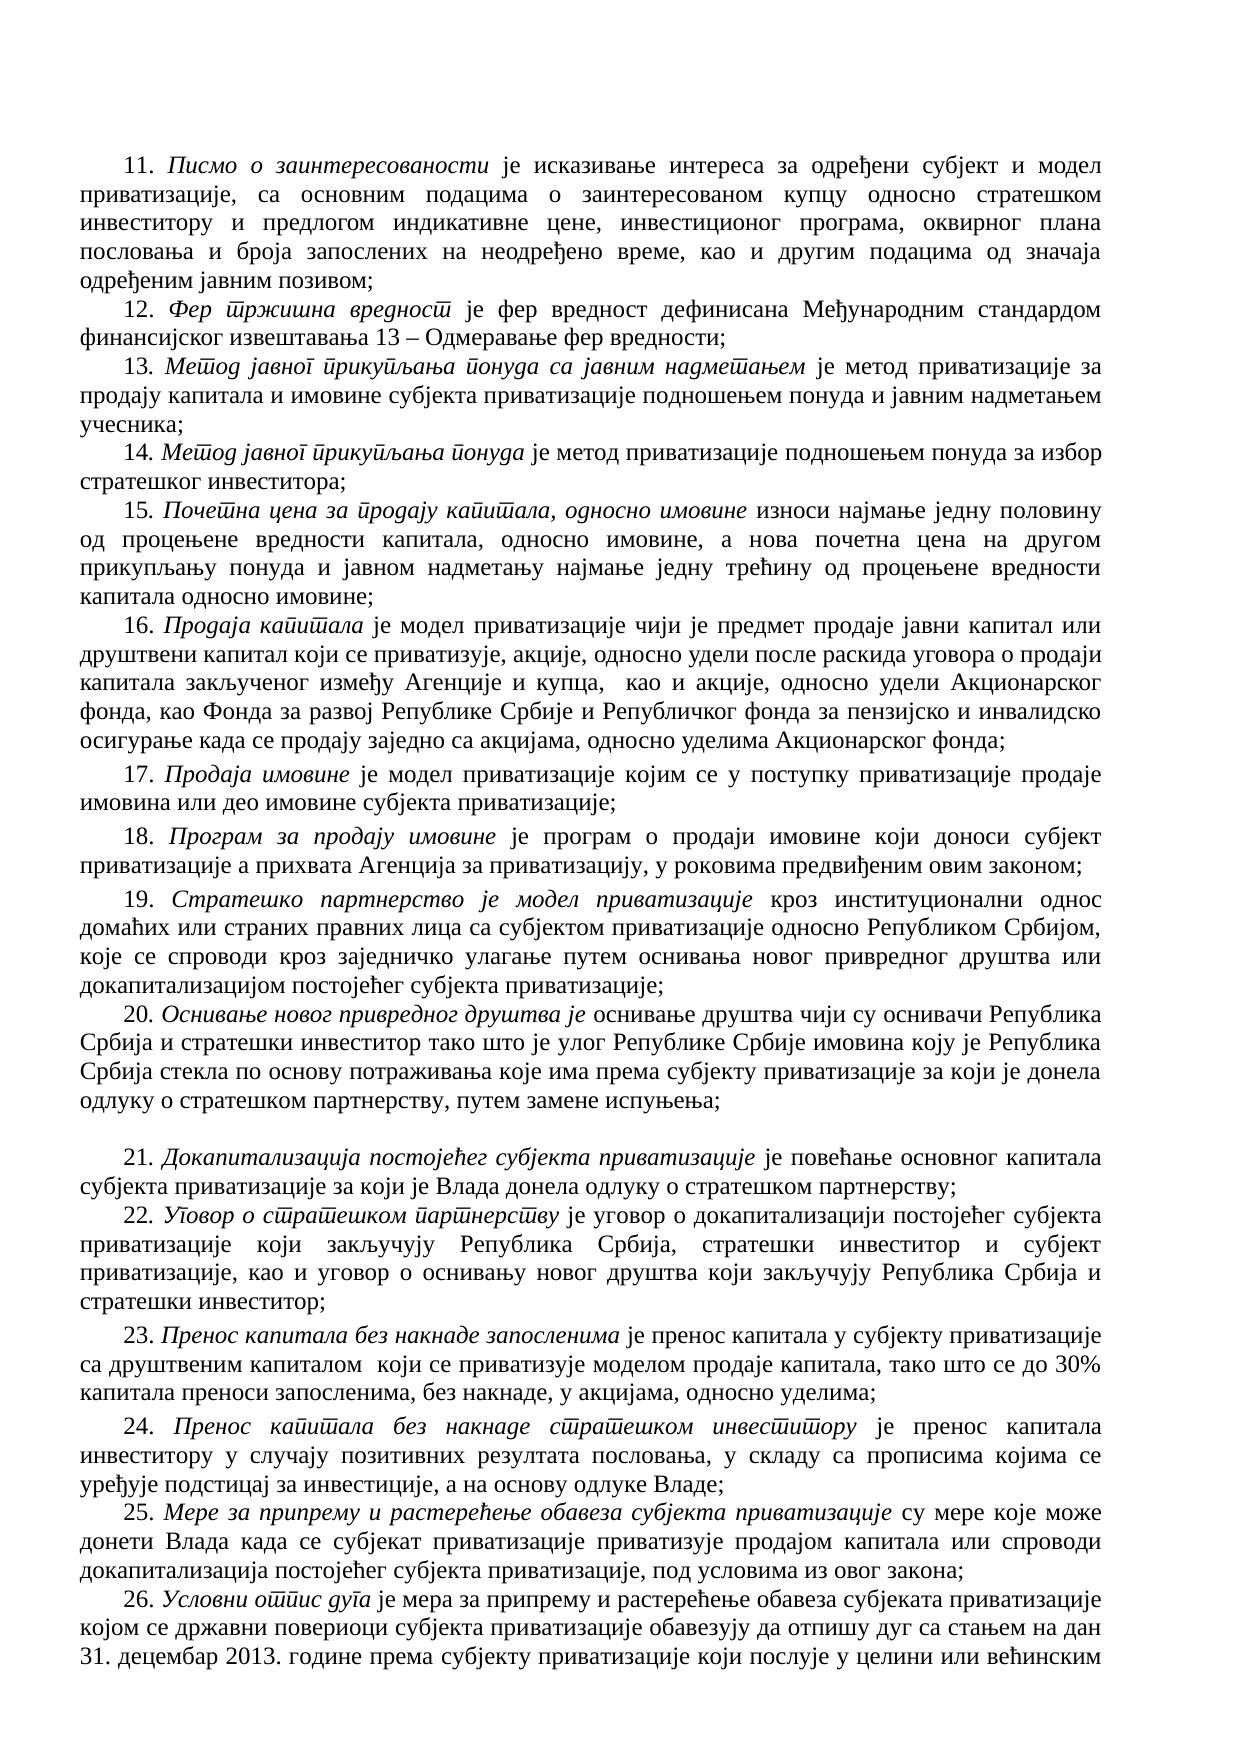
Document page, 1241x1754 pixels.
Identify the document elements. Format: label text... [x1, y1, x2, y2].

text 13. Метод јавног прикупљања понуда са јавним надметањем је метод приватизације за продају капитала и имовине субјекта приватизације подношењем понуда и јавним надметањем учесника; [79, 351, 1102, 437]
text 17. Продаја имовине је модел приватизације којим се у поступку приватизације продаје имовина или део имовине субјекта приватизације; [79, 759, 1102, 816]
list 12. Фер тржишна вредност је фер вредност дефинисана Међународним стандардом финансијског извештавања 13 – Одмеравање фер вредности; [79, 294, 1102, 351]
text 20. Оснивање новог привредног друштва је оснивање друштва чији су оснивачи Република Србија и стратешки инвеститор тако што је улог Републике Србије имовина коју је Република Србија стекла по основу потраживања које има према субјекту приватизације за који је донела одлуку о стратешком партнерству, путем замене испуњења; [79, 999, 1102, 1114]
text 19. Стратешко партнерство је модел приватизације кроз институционални однос домаћих или страних правних лица са субјектом приватизације односно Републиком Србијом, које се спроводи кроз заједничко улагање путем оснивања новог привредног друштва или докапитализацијом постојећег субјекта приватизације; [79, 884, 1102, 999]
text 18. Програм за продају имовине је програм о продаји имовине који доноси субјект приватизације а прихвата Агенција за приватизацију, у роковима предвиђеним овим законом; [79, 821, 1102, 879]
list 24. Пренос капитала без накнаде стратешком инвеститору је пренос капитала инвеститору у случају позитивних резултата пословања, у складу са прописима којима се уређује подстицај за инвестиције, а на основу одлуке Владе; [79, 1411, 1102, 1497]
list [79, 1584, 1102, 1670]
text 23. Пренос капитала без накнаде запосленима је пренос капитала у субјекту приватизације са друштвеним капиталом који се приватизује моделом продаје капитала, тако што се до 30% капитала преноси запосленима, без накнаде, у акцијама, односно уделима; [79, 1320, 1102, 1406]
text 21. Докапитализација постојећег субјекта приватизације је повећање основног капитала субјекта приватизације за који је Влада донела одлуку о стратешком партнерству; [79, 1142, 1102, 1200]
text 25. Мере за припрему и растерећење обавеза субјекта приватизације су мере које може донети Влада када се субјекат приватизације приватизује продајом капитала или спроводи докапитализација постојећег субјекта приватизације, под условима из овог закона; [79, 1497, 1102, 1584]
list 11. Писмо о заинтересованости је исказивање интереса за одређени субјект и модел приватизације, са основним подацима о заинтересованом купцу односно стратешком инвеститору и предлогом индикативне цене, инвестиционог програма, оквирног плана пословања и броја запослених на неодређено време, као и другим подацима од значаја одређеним јавним позивом; [79, 150, 1102, 294]
text 14. Метод јавног прикупљања понуда је метод приватизације подношењем понуда за избор стратешког инвеститора; [79, 437, 1102, 495]
text 22. Уговор о стратешком партнерству је уговор о докапитализацији постојећег субјекта приватизације који закључују Република Србија, стратешки инвеститор и субјект приватизације, као и уговор о оснивању новог друштва који закључују Република Србија и стратешки инвеститор; [79, 1200, 1102, 1315]
text 16. Продаја капитала је модел приватизације чији је предмет продаје јавни капитал или друштвени капитал који се приватизује, акције, односно удели после раскида уговора о продаји капитала закљученог између Агенције и купца, као и акције, односно удели Акционарског фонда, као Фонда за развој Републике Србије и Републичког фонда за пензијско и инвалидско осигурање када се продају заједно са акцијама, односно уделима Акционарског фонда; [79, 610, 1102, 754]
text 15. Почетна цена за продају капитала, односно имовине износи најмање једну половину од процењене вредности капитала, односно имовине, а нова почетна цена на другом прикупљању понуда и јавном надметању најмање једну трећину од процењене вредности капитала односно имовине; [79, 495, 1102, 610]
